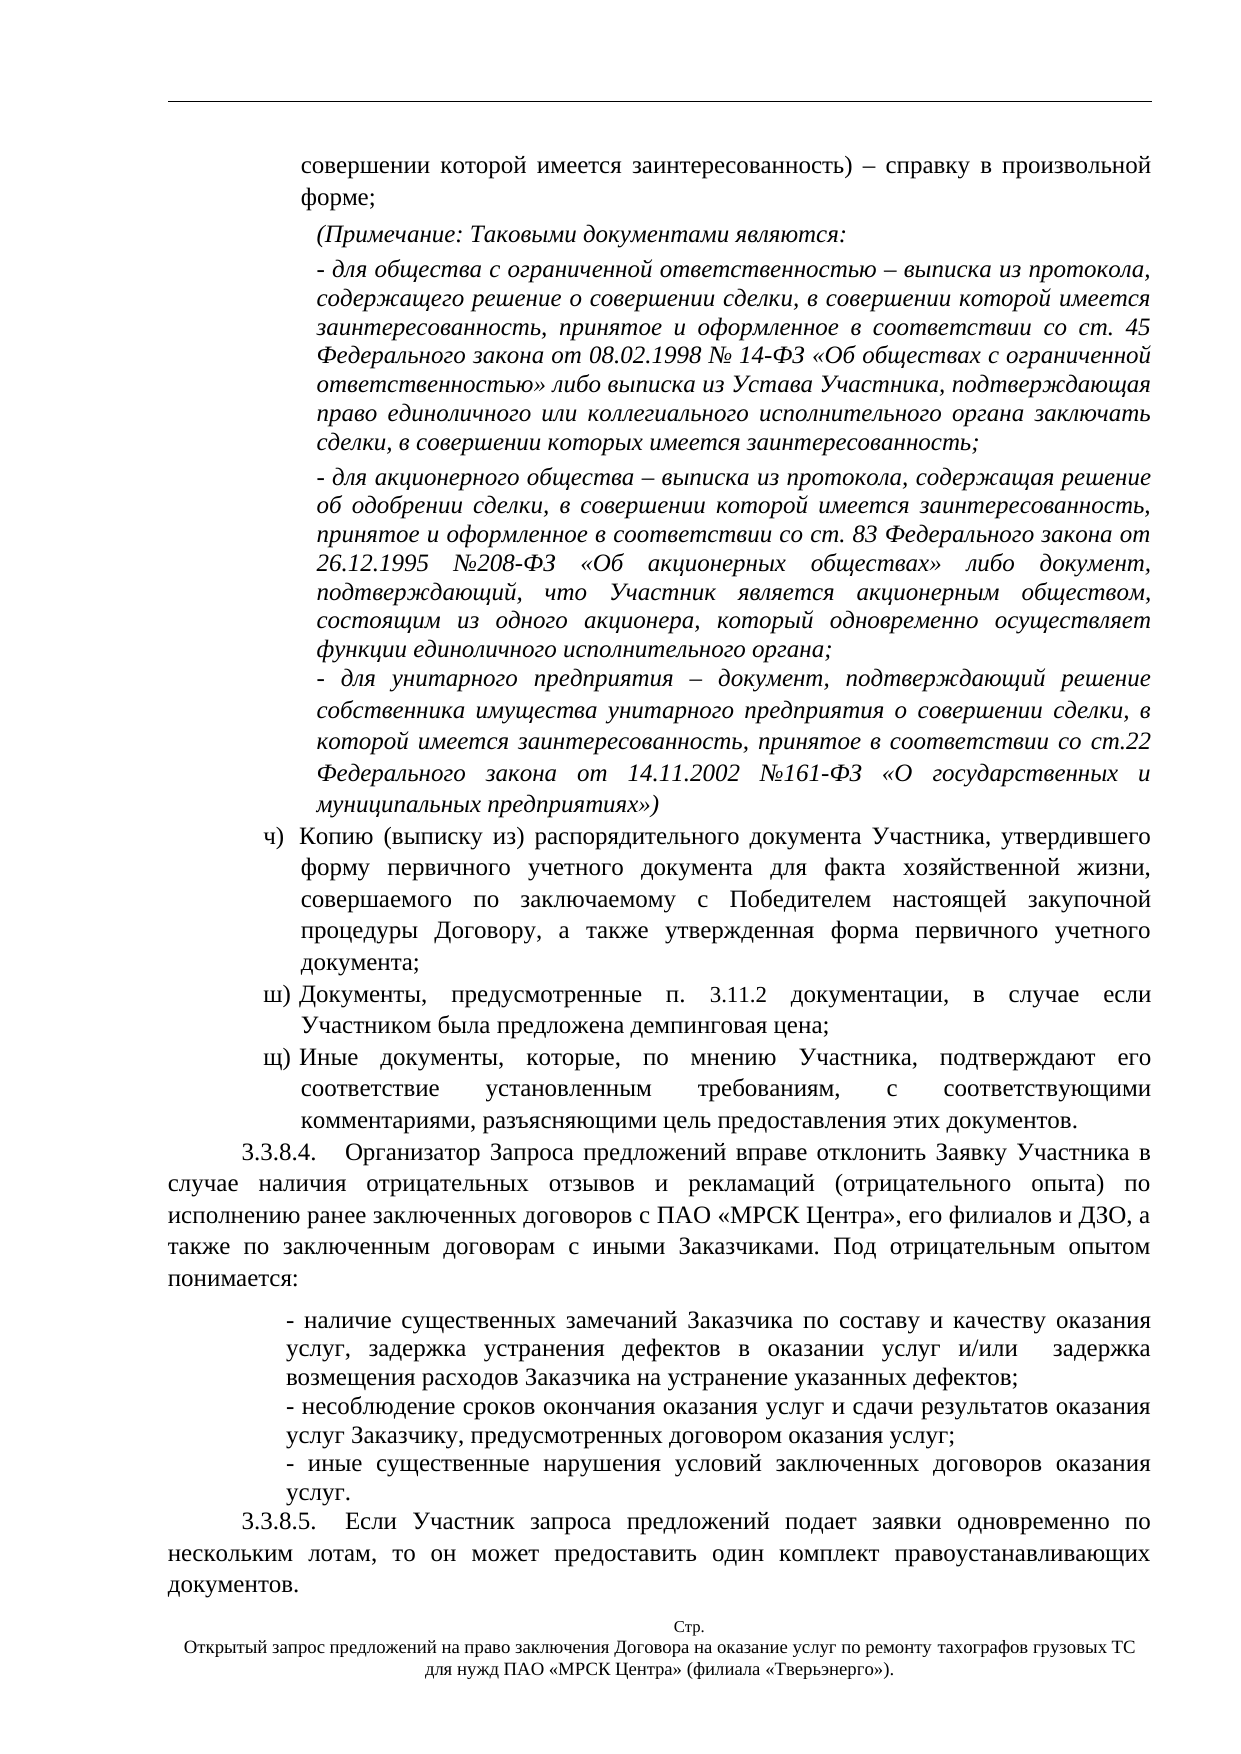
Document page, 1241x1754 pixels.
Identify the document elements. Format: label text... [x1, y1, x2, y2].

list (Примечание: Таковыми документами являются: [316, 219, 1152, 248]
list Иные документы, которые, по мнению Участника, подтверждают его соответствие установленным требованиям, с соответствующими комментариями, разъясняющими цель предоставления этих документов. [263, 1042, 1152, 1134]
list Документы, предусмотренные п. 3.11.2 документации, в случае если Участником была предложена демпинговая цена; [263, 979, 1152, 1039]
list - несоблюдение сроков окончания оказания услуг и сдачи результатов оказания услуг Заказчику, предусмотренных договором оказания услуг; [286, 1391, 1152, 1448]
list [263, 150, 1152, 210]
list Если Участник запроса предложений подает заявки одновременно по нескольким лотам, то он может предоставить один комплект правоустанавливающих документов. [168, 1506, 1152, 1598]
list - иные существенные нарушения условий заключенных договоров оказания услуг. [286, 1448, 1152, 1506]
list - наличие существенных замечаний Заказчика по составу и качеству оказания услуг, задержка устранения дефектов в оказании услуг и/или задержка возмещения расходов Заказчика на устранение указанных дефектов; [286, 1305, 1152, 1391]
list - для акционерного общества – выписка из протокола, содержащая решение об одобрении сделки, в совершении которой имеется заинтересованность, принятое и оформленное в соответствии со ст. 83 Федерального закона от 26.12.1995 №208-ФЗ «Об акционерных обществах» либо документ, подтверждающий, что Участник является акционерным обществом, состоящим из одного акционера, который одновременно осуществляет функции единоличного исполнительного органа; [316, 462, 1152, 663]
list Копию (выписку из) распорядительного документа Участника, утвердившего форму первичного учетного документа для факта хозяйственной жизни, совершаемого по заключаемому с Победителем настоящей закупочной процедуры Договору, а также утвержденная форма первичного учетного документа; [263, 821, 1152, 976]
list Организатор Запроса предложений вправе отклонить Заявку Участника в случае наличия отрицательных отзывов и рекламаций (отрицательного опыта) по исполнению ранее заключенных договоров с ПАО «МРСК Центра», его филиалов и ДЗО, а также по заключенным договорам с иными Заказчиками. Под отрицательным опытом понимается: [168, 1137, 1152, 1292]
list - для унитарного предприятия – документ, подтверждающий решение собственника имущества унитарного предприятия о совершении сделки, в которой имеется заинтересованность, принятое в соответствии со ст.22 Федерального закона от 14.11.2002 №161-ФЗ «О государственных и муниципальных предприятиях») [316, 663, 1152, 818]
list - для общества с ограниченной ответственностью – выписка из протокола, содержащего решение о совершении сделки, в совершении которой имеется заинтересованность, принятое и оформленное в соответствии со ст. 45 Федерального закона от 08.02.1998 № 14-ФЗ «Об обществах с ограниченной ответственностью» либо выписка из Устава Участника, подтверждающая право единоличного или коллегиального исполнительного органа заключать сделки, в совершении которых имеется заинтересованность; [316, 254, 1152, 456]
